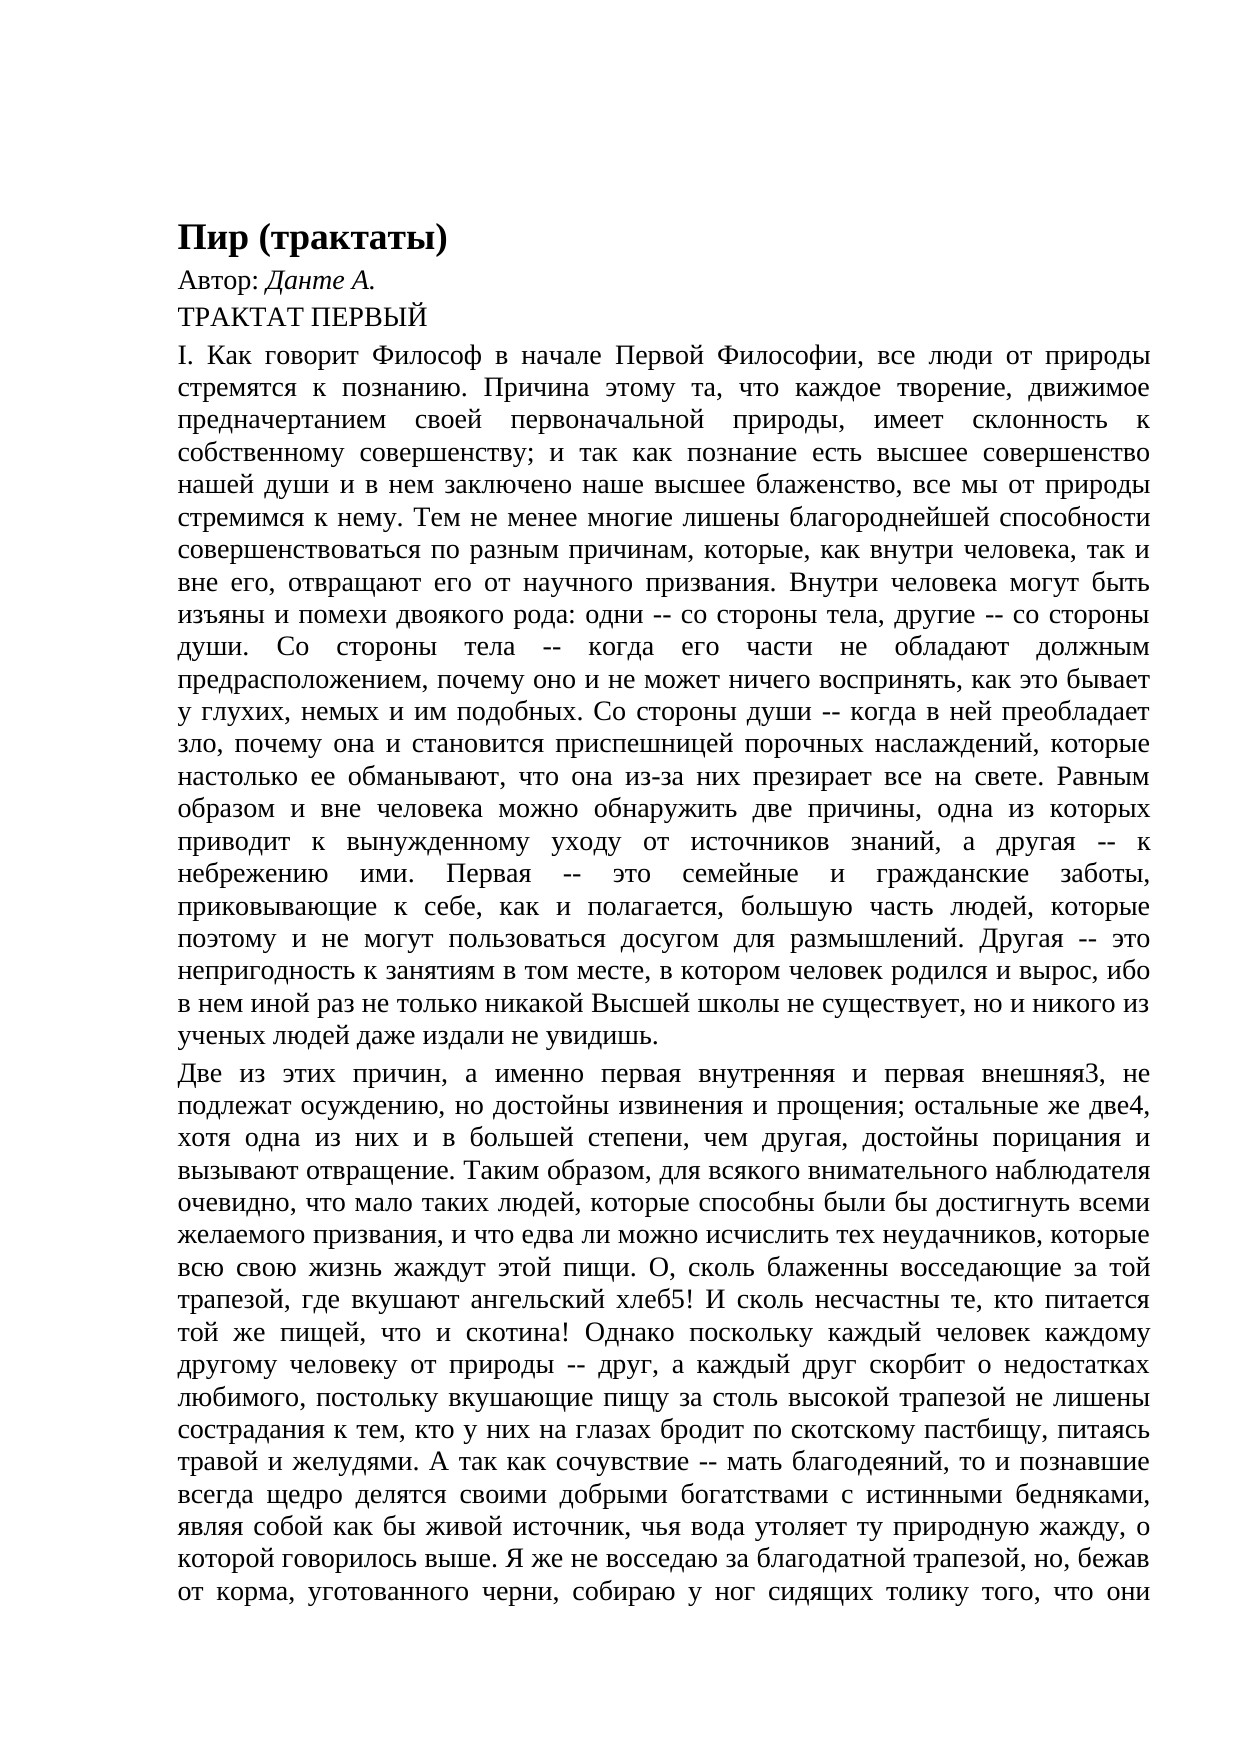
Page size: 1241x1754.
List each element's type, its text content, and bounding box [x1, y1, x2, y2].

subtitle Пир (трактаты) [177, 214, 1152, 258]
text ТРАКТАТ ПЕРВЫЙ [177, 300, 1152, 333]
text I. Как говорит Философ в начале Первой Философии, все люди от природы стремятся к познанию. Причина этому та, что каждое творение, движимое предначертанием своей первоначальной природы, имеет склонность к собственному совершенству; и так как познание есть высшее совершенство нашей души и в нем заключено наше высшее блаженство, все мы от природы стремимся к нему. Тем не менее многие лишены благороднейшей способности совершенствоваться по разным причинам, которые, как внутри человека, так и вне его, отвращают его от научного призвания. Внутри человека могут быть изъяны и помехи двоякого рода: одни -- со стороны тела, другие -- со стороны души. Со стороны тела -- когда его части не обладают должным предрасположением, почему оно и не может ничего воспринять, как это бывает у глухих, немых и им подобных. Со стороны души -- когда в ней преобладает зло, почему она и становится приспешницей порочных наслаждений, которые настолько ее обманывают, что она из-за них презирает все на свете. Равным образом и вне человека можно обнаружить две причины, одна из которых приводит к вынужденному уходу от источников знаний, а другая -- к небрежению ими. Первая -- это семейные и гражданские заботы, приковывающие к себе, как и полагается, большую часть людей, которые поэтому и не могут пользоваться досугом для размышлений. Другая -- это непригодность к занятиям в том месте, в котором человек родился и вырос, ибо в нем иной раз не только никакой Высшей школы не существует, но и никого из ученых людей даже издали не увидишь. [177, 338, 1152, 1051]
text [177, 1056, 1152, 1606]
text Автор: Данте А. [177, 263, 1152, 295]
